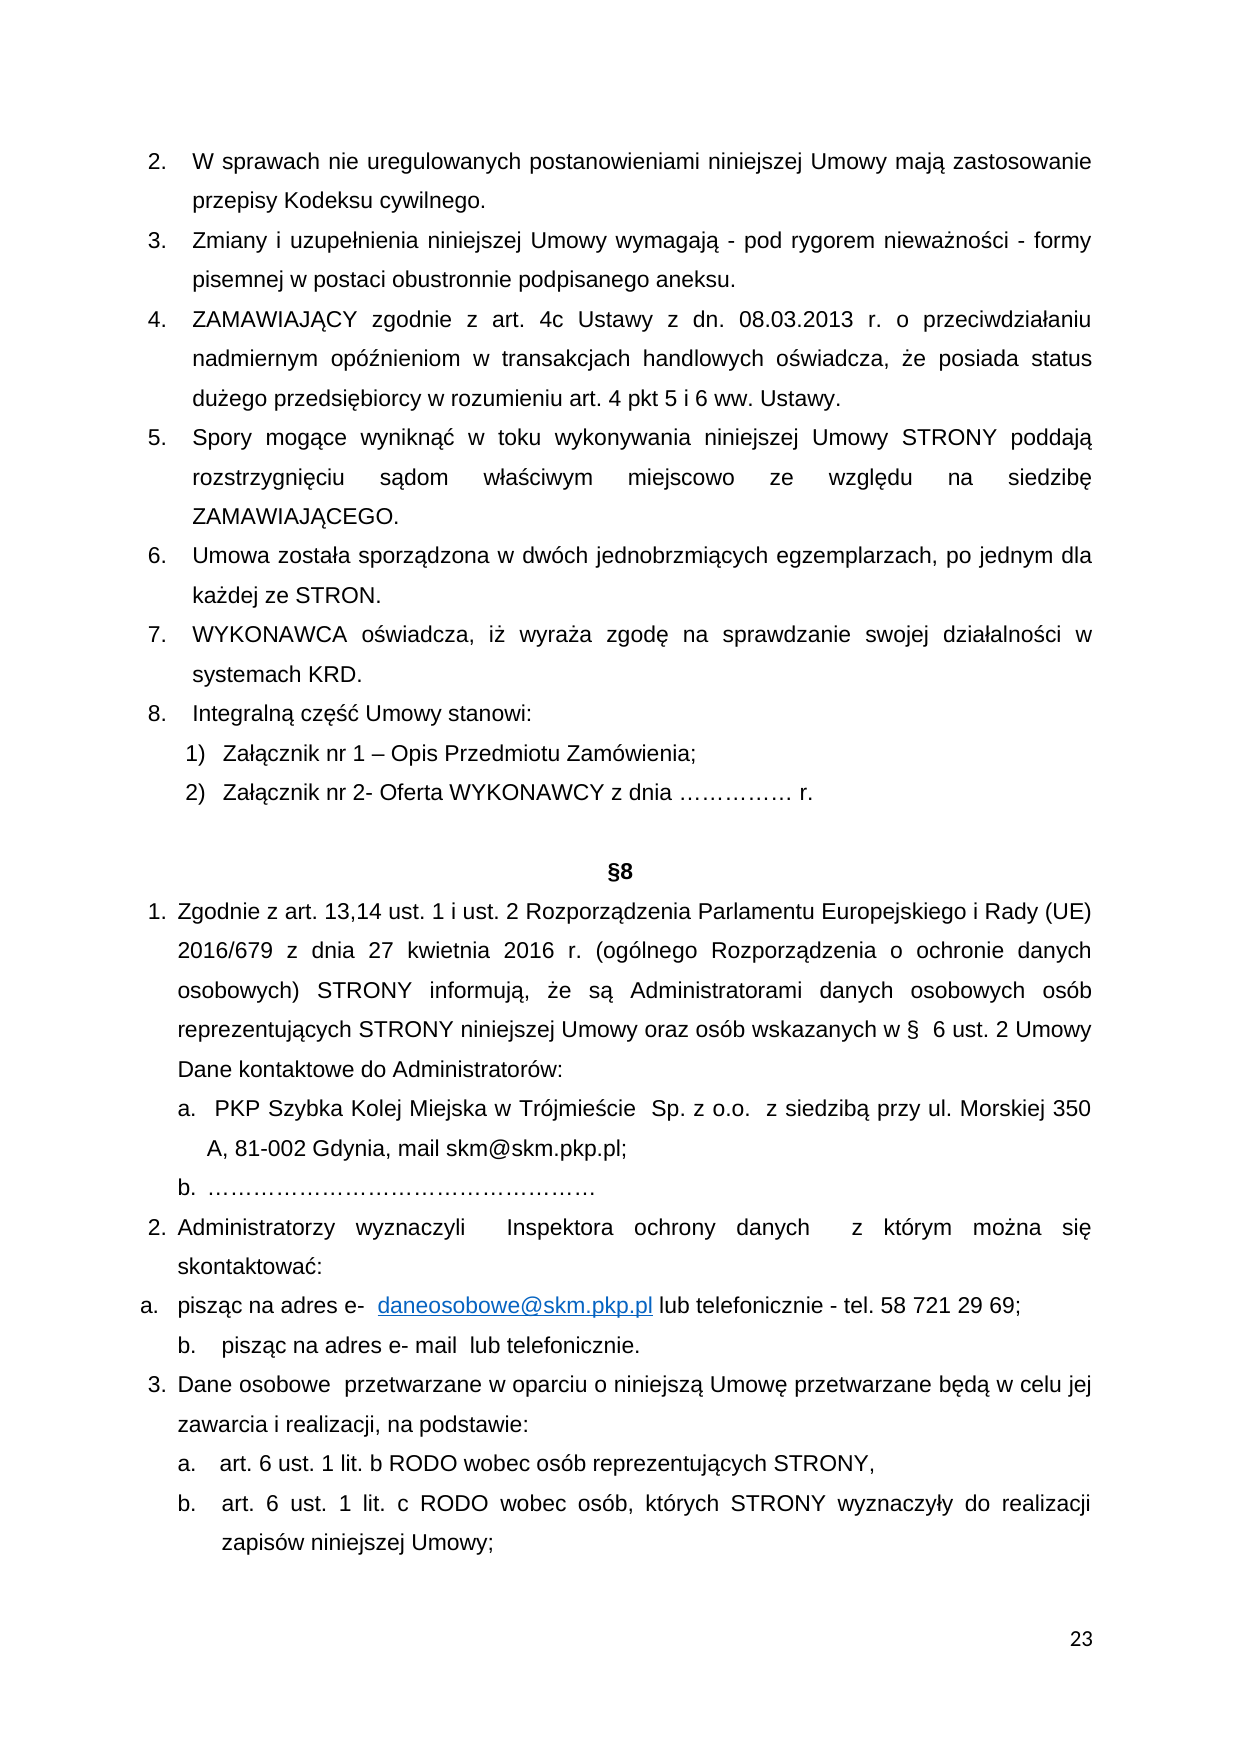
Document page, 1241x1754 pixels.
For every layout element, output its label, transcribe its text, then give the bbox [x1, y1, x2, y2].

list WYKONAWCA oświadcza, iż wyraża zgodę na sprawdzanie swojej działalności w systemach KRD. [148, 621, 1093, 687]
list art. 6 ust. 1 lit. b RODO wobec osób reprezentujących STRONY, [177, 1450, 1093, 1477]
list Administratorzy wyznaczyli Inspektora ochrony danych z którym można się skontaktować: [148, 1213, 1093, 1279]
list art. 6 ust. 1 lit. c RODO wobec osób, których STRONY wyznaczyły do realizacji zapisów niniejszej Umowy; [177, 1490, 1093, 1556]
list Zmiany i uzupełnienia niniejszej Umowy wymagają - pod rygorem nieważności - formy pisemnej w postaci obustronnie podpisanego aneksu. [148, 227, 1093, 292]
list ZAMAWIAJĄCY zgodnie z art. 4c Ustawy z dn. 08.03.2013 r. o przeciwdziałaniu nadmiernym opóźnieniom w transakcjach handlowych oświadcza, że posiada status dużego przedsiębiorcy w rozumieniu art. 4 pkt 5 i 6 ww. Ustawy. [148, 306, 1093, 411]
list PKP Szybka Kolej Miejska w Trójmieście Sp. z o.o. z siedzibą przy ul. Morskiej , 81-002 Gdynia, mail skm@skm.pkp.pl; [177, 1095, 1093, 1161]
list Zgodnie z art. 13,14 ust. 1 i ust. 2 Rozporządzenia Parlamentu Europejskiego i Rady (UE) 2016/679 z dnia 27 kwietnia 2016 r. (ogólnego Rozporządzenia o ochronie danych osobowych) STRONY informują, że są Administratorami danych osobowych osób reprezentujących STRONY niniejszej Umowy oraz osób wskazanych w § 6 ust. 2 Umowy Dane kontaktowe do Administratorów: [148, 898, 1093, 1082]
list pisząc na adres e- mail lub telefonicznie. [177, 1332, 1093, 1358]
list Załącznik nr 2- Oferta WYKONAWCY z dnia …………… r. [185, 779, 1093, 806]
list Umowa została sporządzona w dwóch jednobrzmiących egzemplarzach, po jednym dla każdej ze STRON. [148, 542, 1093, 608]
list W sprawach nie uregulowanych postanowieniami niniejszej Umowy mają zastosowanie przepisy Kodeksu cywilnego. [148, 148, 1093, 213]
list Integralną część Umowy stanowi: [148, 700, 1093, 727]
list Załącznik nr 1 – Opis Przedmiotu Zamówienia; [185, 740, 1093, 766]
text §8 [148, 858, 1093, 884]
list pisząc na adres e- daneosobowe@skm.pkp.pl lub telefonicznie - tel. 58 721 29 69; [140, 1292, 1093, 1319]
list …………………………………………… [177, 1174, 1093, 1200]
list Spory mogące wyniknąć w toku wykonywania niniejszej Umowy STRONY poddają rozstrzygnięciu sądom właściwym miejscowo ze względu na siedzibę ZAMAWIAJĄCEGO. [148, 424, 1093, 529]
list Dane osobowe przetwarzane w oparciu o niniejszą Umowę przetwarzane będą w celu jej zawarcia i realizacji, na podstawie: [148, 1371, 1093, 1437]
